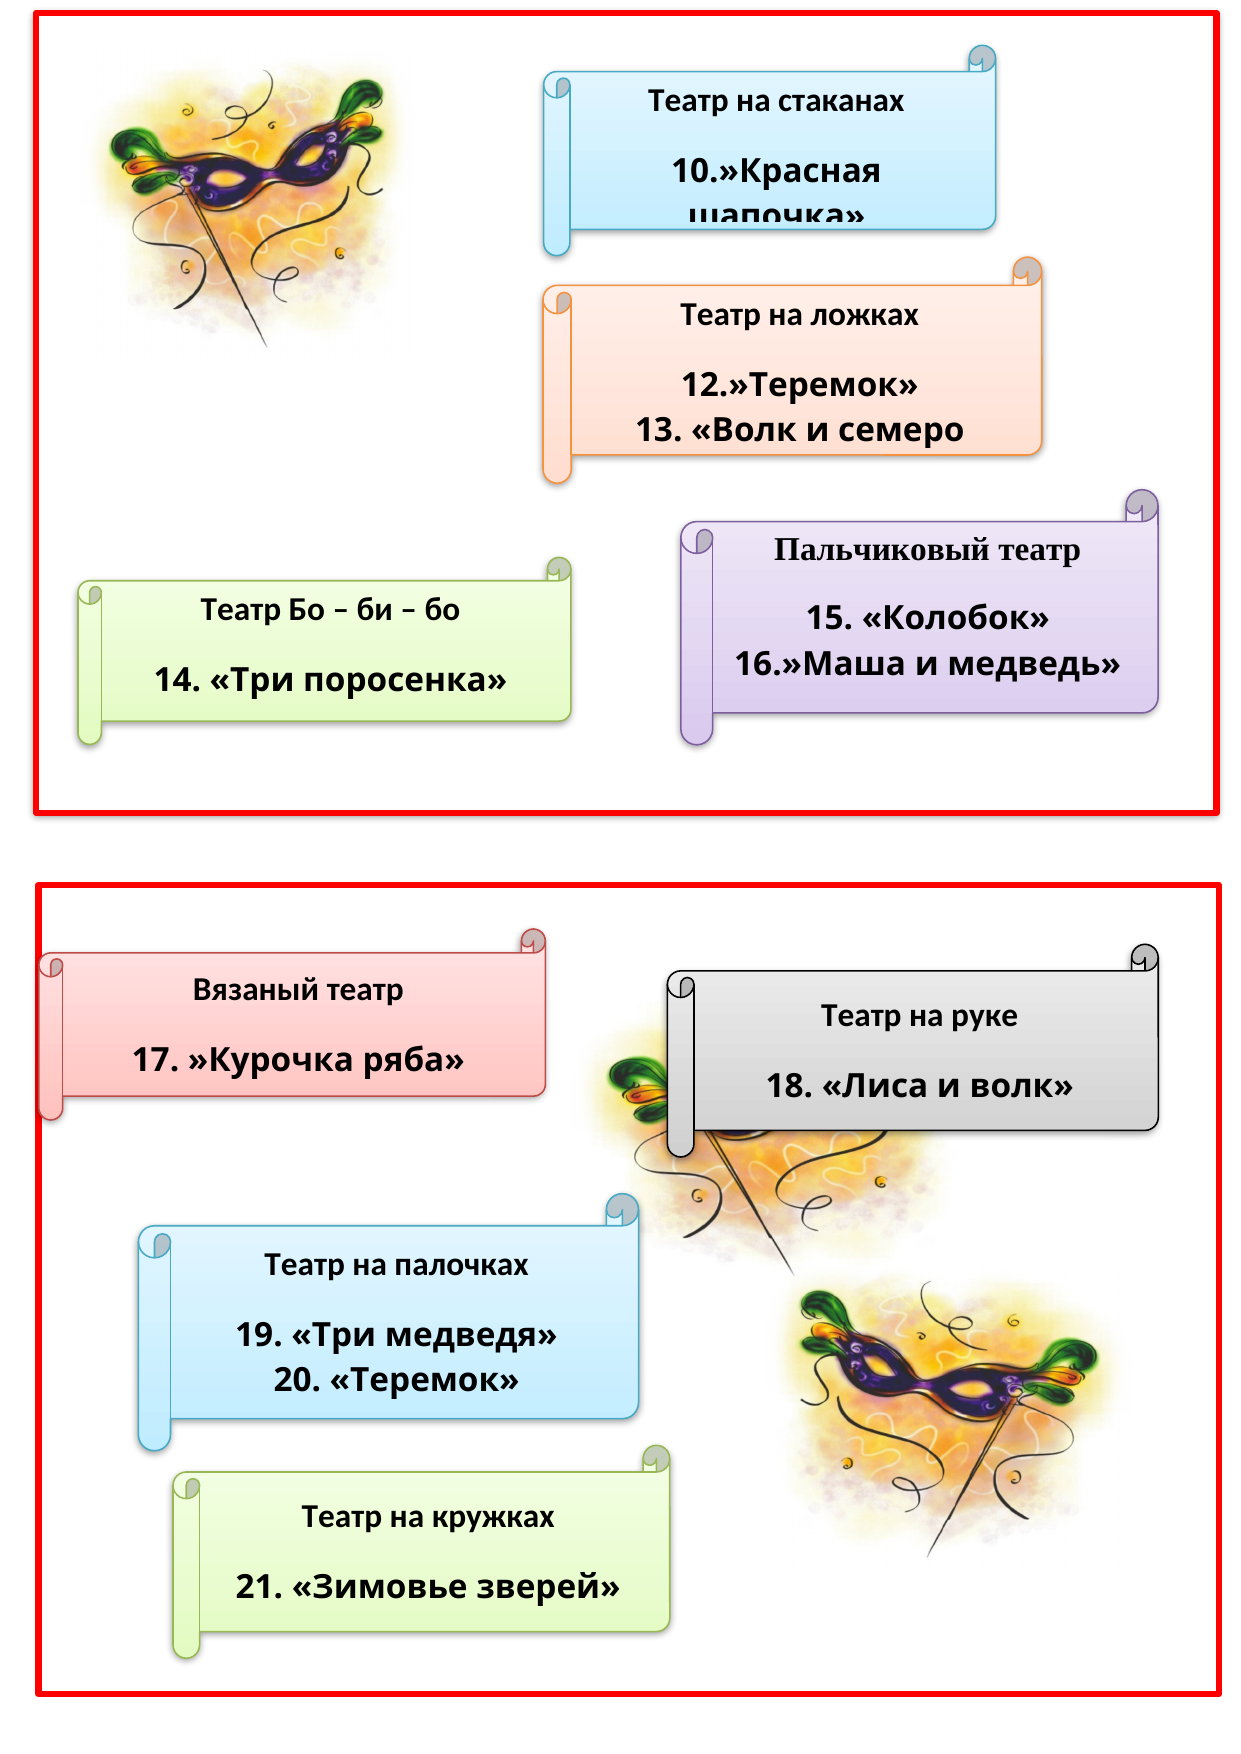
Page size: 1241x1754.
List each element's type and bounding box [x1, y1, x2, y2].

picture [599, 1004, 941, 1263]
picture [795, 1286, 1104, 1544]
picture [108, 76, 385, 333]
